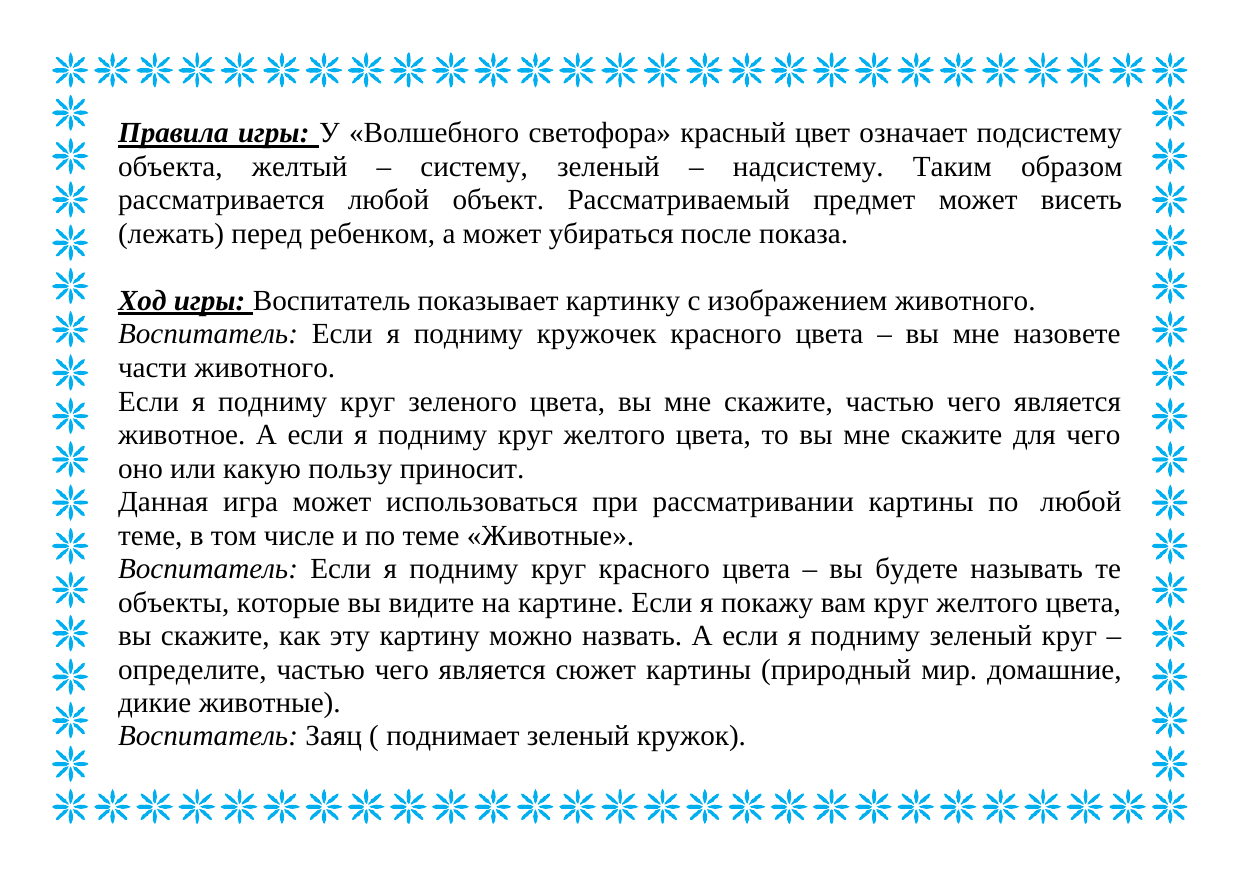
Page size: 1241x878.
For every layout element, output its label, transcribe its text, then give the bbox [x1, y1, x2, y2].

picture [956, 67, 962, 75]
picture [69, 67, 75, 74]
text Воспитатель: Если я подниму круг красного цвета – вы будете называть те объекты, которые вы видите на картине. Если я покажу вам круг желтого цвета, вы скажите, как эту картину можно назвать. А если я подниму зеленый круг – определите, частью чего является сюжет картины (природный мир. домашние, дикие животные). [118, 551, 1122, 719]
picture [1126, 803, 1132, 810]
picture [68, 282, 74, 290]
picture [69, 760, 74, 768]
picture [1168, 673, 1174, 680]
picture [914, 65, 920, 73]
picture [1168, 499, 1173, 507]
picture [1172, 52, 1188, 69]
text Воспитатель: Если я подниму кружочек красного цвета – вы мне назовете части животного. [118, 317, 1122, 384]
picture [68, 629, 74, 637]
picture [576, 804, 582, 811]
picture [69, 197, 76, 203]
picture [322, 803, 328, 810]
picture [1172, 808, 1188, 824]
picture [1168, 455, 1173, 463]
picture [1167, 109, 1174, 116]
picture [110, 66, 116, 74]
picture [1167, 196, 1175, 203]
picture [52, 52, 69, 68]
picture [68, 152, 74, 160]
picture [1168, 283, 1174, 290]
picture [68, 673, 76, 681]
picture [69, 109, 76, 116]
picture [68, 240, 74, 247]
text Ход игры: Воспитатель показывает картинку с изображением животного. [118, 283, 1134, 317]
picture [491, 65, 497, 74]
picture [533, 804, 539, 811]
picture [69, 368, 74, 377]
picture [999, 67, 1004, 75]
picture [1168, 586, 1175, 593]
picture [110, 804, 116, 811]
text Воспитатель: Заяц ( поднимает зеленый кружок). [118, 719, 1134, 753]
text Если я подниму круг зеленого цвета, вы мне скажите, частью чего является животное. А если я подниму круг желтого цвета, то вы мне скажите для чего оно или какую пользу приносит. [118, 384, 1122, 484]
picture [914, 804, 920, 812]
picture [52, 52, 1188, 824]
picture [1168, 239, 1174, 246]
picture [533, 66, 539, 75]
picture [1167, 717, 1175, 724]
text Правила игры: У «Волшебного светофора» красный цвет означает подсистему объекта, желтый – систему, зеленый – надсистему. Таким образом рассматривается любой объект. Рассматриваемый предмет может висеть (лежать) перед ребенком, а может убираться после показа. [118, 115, 1122, 249]
picture [491, 804, 497, 812]
picture [1167, 326, 1175, 333]
picture [153, 803, 159, 810]
text Данная игра может использоваться при рассматривании картины по любой теме, в том числе и по теме «Животные». [118, 484, 1121, 551]
picture [1168, 803, 1174, 810]
picture [52, 809, 69, 824]
